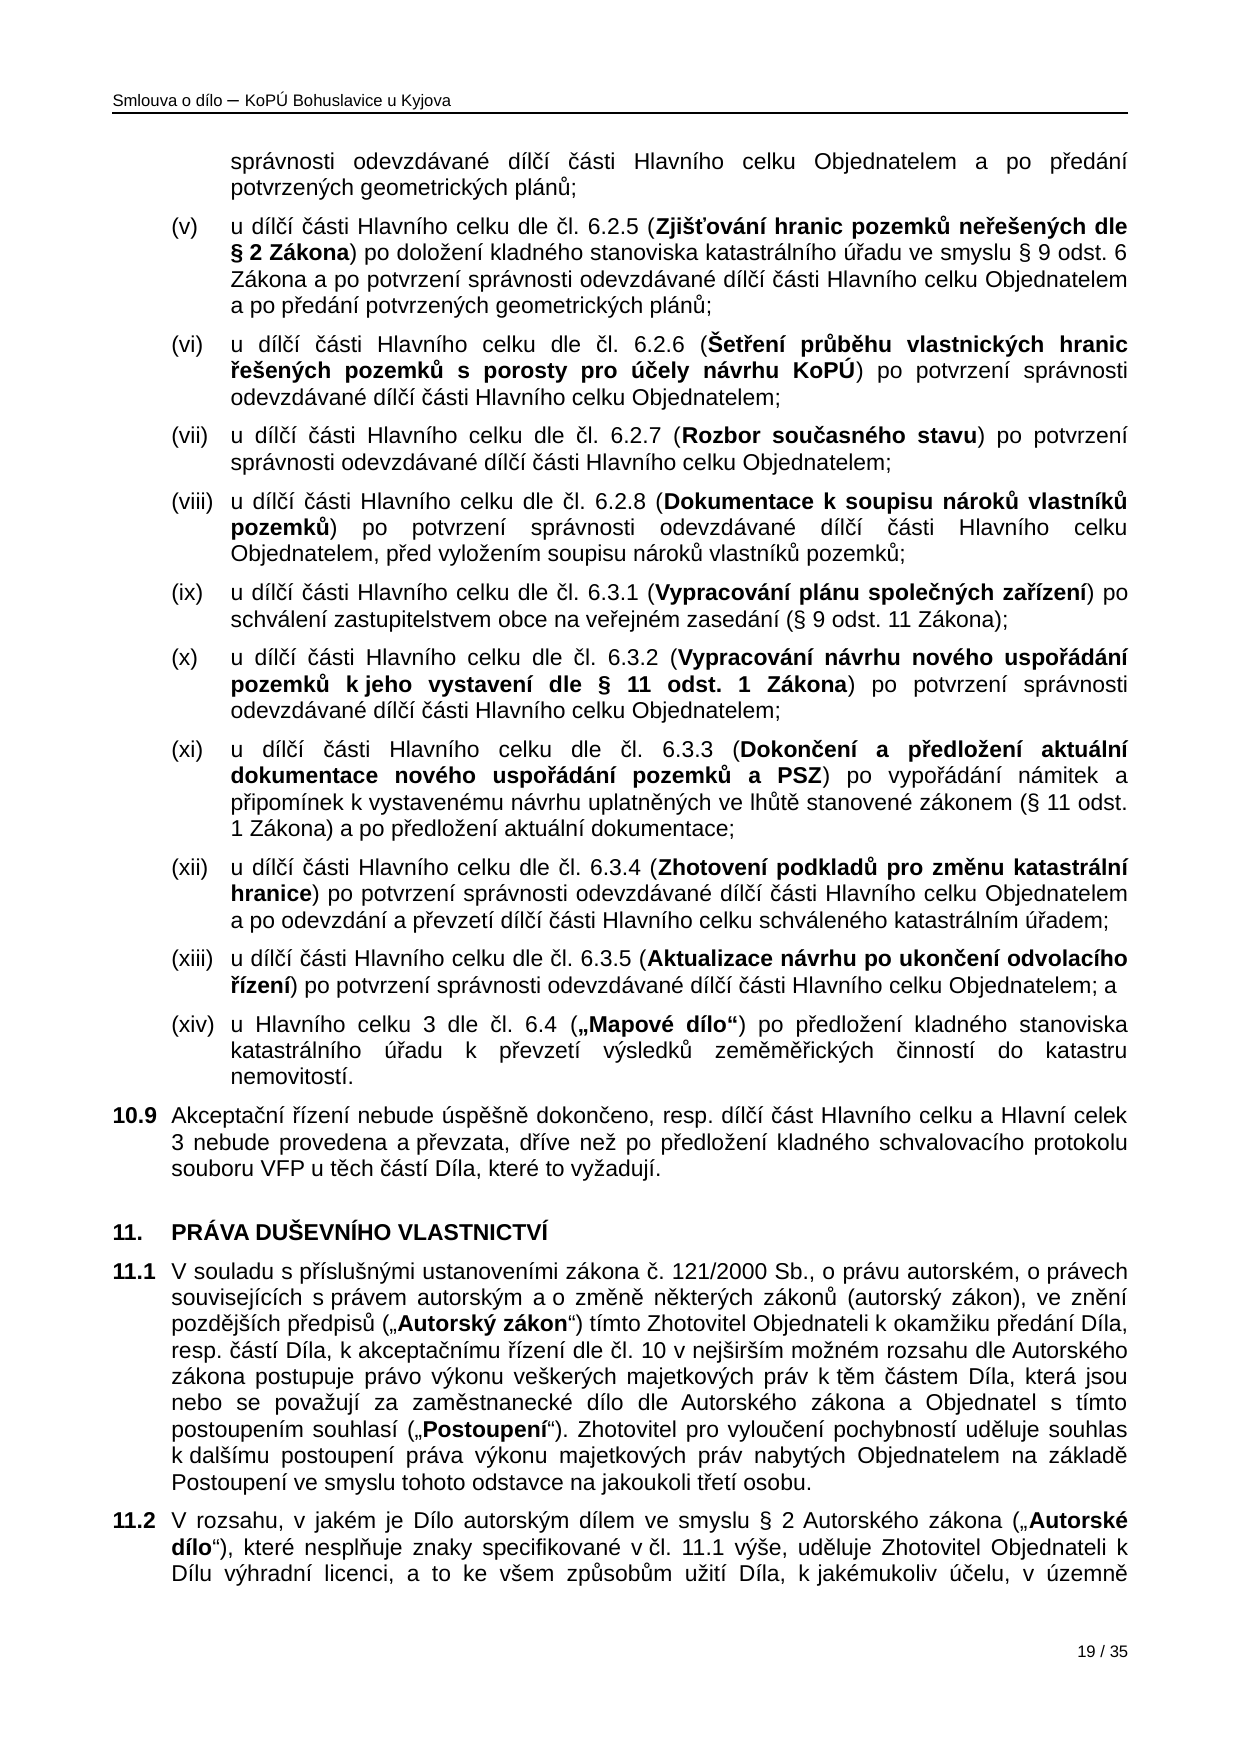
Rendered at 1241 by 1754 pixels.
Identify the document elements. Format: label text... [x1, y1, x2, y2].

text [112, 1507, 1128, 1586]
list u dílčí části Hlavního celku dle čl. 6.3.1 (Vypracování plánu společných zařízení) po schválení zastupitelstvem obce na veřejném zasedání (§ 9 odst. 11 Zákona); [171, 579, 1128, 632]
text Akceptační řízení nebude úspěšně dokončeno, resp. dílčí část Hlavního celku a Hlavní celek 3 nebude provedena a převzata, dříve než po předložení kladného schvalovacího protokolu souboru VFP u těch částí Díla, které to vyžadují. [112, 1102, 1128, 1181]
text V souladu s příslušnými ustanoveními zákona č. 121/2000 Sb., o právu autorském, o právech souvisejících s právem autorským a o změně některých zákonů (autorský zákon), ve znění pozdějších předpisů („Autorský zákon“) tímto Zhotovitel Objednateli k okamžiku předání Díla, resp. částí Díla, k akceptačnímu řízení dle čl. 10 v nejširším možném rozsahu dle Autorského zákona postupuje právo výkonu veškerých majetkových práv k těm částem Díla, která jsou nebo se považují za zaměstnanecké dílo dle Autorského zákona a Objednatel s tímto postoupením souhlasí („Postoupení“). Zhotovitel pro vyloučení pochybností uděluje souhlas k dalšímu postoupení práva výkonu majetkových práv nabytých Objednatelem na základě Postoupení ve smyslu tohoto odstavce na jakoukoli třetí osobu. [112, 1258, 1128, 1495]
list u dílčí části Hlavního celku dle čl. 6.2.8 (Dokumentace k soupisu nároků vlastníků pozemků) po potvrzení správnosti odevzdávané dílčí části Hlavního celku Objednatelem, před vyložením soupisu nároků vlastníků pozemků; [171, 488, 1128, 567]
list u dílčí části Hlavního celku dle čl. 6.2.7 (Rozbor současného stavu) po potvrzení správnosti odevzdávané dílčí části Hlavního celku Objednatelem; [171, 422, 1128, 475]
list u dílčí části Hlavního celku dle čl. 6.3.4 (Zhotovení podkladů pro změnu katastrální hranice) po potvrzení správnosti odevzdávané dílčí části Hlavního celku Objednatelem a po odevzdání a převzetí dílčí části Hlavního celku schváleného katastrálním úřadem; [171, 854, 1128, 933]
list u dílčí části Hlavního celku dle čl. 6.3.5 (Aktualizace návrhu po ukončení odvolacího řízení) po potvrzení správnosti odevzdávané dílčí části Hlavního celku Objednatelem; a [171, 945, 1128, 998]
text Práva duševního vlastnictví [112, 1219, 1128, 1245]
list u Hlavního celku 3 dle čl. 6.4 („Mapové dílo“) po předložení kladného stanoviska katastrálního úřadu k převzetí výsledků zeměměřických činností do katastru nemovitostí. [171, 1011, 1128, 1090]
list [171, 148, 1128, 200]
list u dílčí části Hlavního celku dle čl. 6.2.5 (Zjišťování hranic pozemků neřešených dle § 2 Zákona) po doložení kladného stanoviska katastrálního úřadu ve smyslu § 9 odst. 6 Zákona a po potvrzení správnosti odevzdávané dílčí části Hlavního celku Objednatelem a po předání potvrzených geometrických plánů; [171, 213, 1128, 318]
list u dílčí části Hlavního celku dle čl. 6.3.3 (Dokončení a předložení aktuální dokumentace nového uspořádání pozemků a PSZ) po vypořádání námitek a připomínek k vystavenému návrhu uplatněných ve lhůtě stanovené zákonem (§ 11 odst. 1 Zákona) a po předložení aktuální dokumentace; [171, 736, 1128, 841]
list u dílčí části Hlavního celku dle čl. 6.2.6 (Šetření průběhu vlastnických hranic řešených pozemků s porosty pro účely návrhu KoPÚ) po potvrzení správnosti odevzdávané dílčí části Hlavního celku Objednatelem; [171, 331, 1128, 410]
list u dílčí části Hlavního celku dle čl. 6.3.2 (Vypracování návrhu nového uspořádání pozemků k jeho vystavení dle § 11 odst. 1 Zákona) po potvrzení správnosti odevzdávané dílčí části Hlavního celku Objednatelem; [171, 644, 1128, 723]
